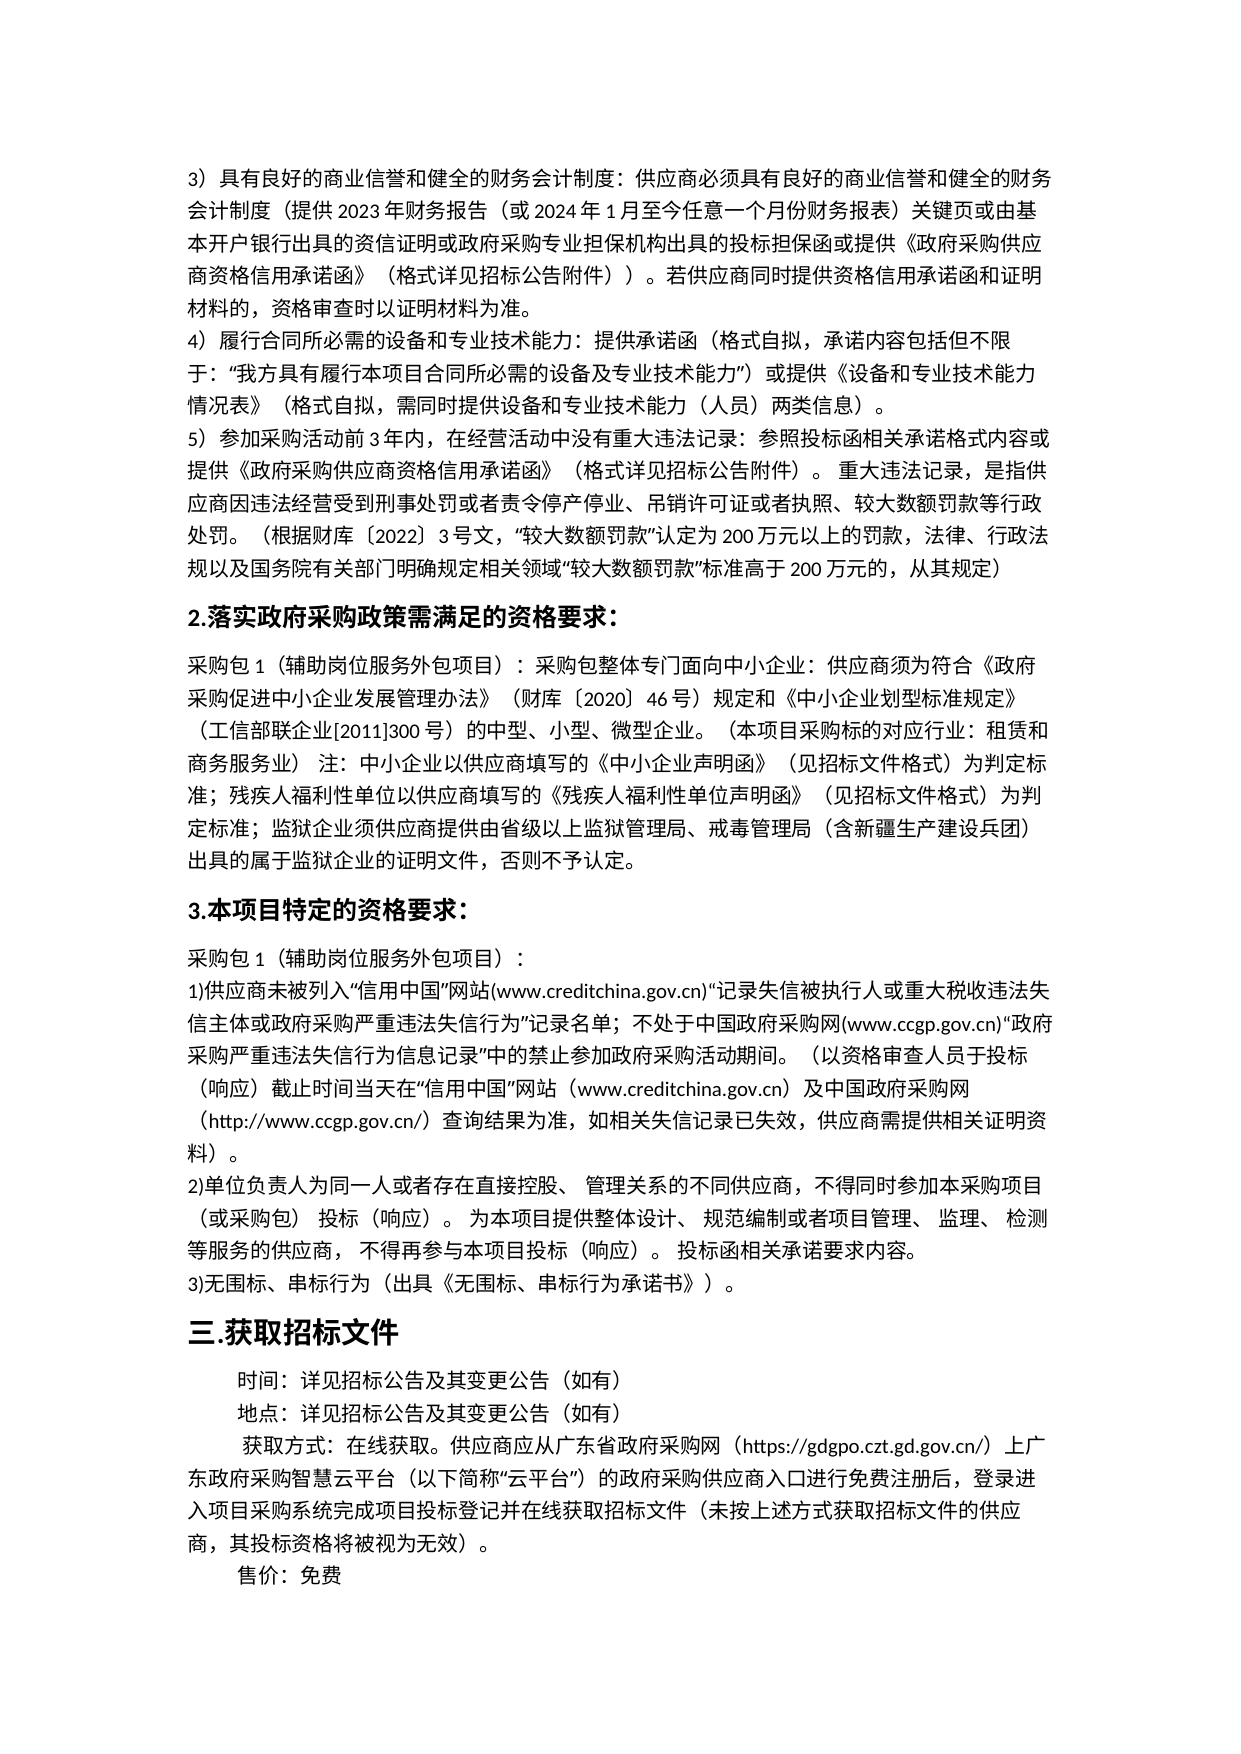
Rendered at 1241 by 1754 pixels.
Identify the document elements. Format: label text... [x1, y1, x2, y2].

text 获取方式：在线获取。供应商应从广东省政府采购网（https://gdgpo.czt.gd.gov.cn/）上广东政府采购智慧云平台（以下简称“云平台”）的政府采购供应商入口进行免费注册后，登录进入项目采购系统完成项目投标登记并在线获取招标文件（未按上述方式获取招标文件的供应商，其投标资格将被视为无效）。 [187, 1429, 1053, 1559]
text 2)单位负责人为同一人或者存在直接控股、 管理关系的不同供应商，不得同时参加本采购项目（或采购包） 投标（响应）。 为本项目提供整体设计、 规范编制或者项目管理、 监理、 检测等服务的供应商， 不得再参与本项目投标（响应）。 投标函相关承诺要求内容。 [187, 1169, 1053, 1267]
text 三.获取招标文件 [187, 1299, 1053, 1364]
text 4）履行合同所必需的设备和专业技术能力：提供承诺函（格式自拟，承诺内容包括但不限于：“我方具有履行本项目合同所必需的设备及专业技术能力”）或提供《设备和专业技术能力情况表》（格式自拟，需同时提供设备和专业技术能力（人员）两类信息）。 [187, 324, 1053, 422]
text 1)供应商未被列入“信用中国”网站(www.creditchina.gov.cn)“记录失信被执行人或重大税收违法失信主体或政府采购严重违法失信行为”记录名单；不处于中国政府采购网(www.ccgp.gov.cn)“政府采购严重违法失信行为信息记录”中的禁止参加政府采购活动期间。（以资格审查人员于投标（响应）截止时间当天在“信用中国”网站（www.creditchina.gov.cn）及中国政府采购网（http://www.ccgp.gov.cn/）查询结果为准，如相关失信记录已失效，供应商需提供相关证明资料）。 [187, 974, 1053, 1169]
text 时间：详见招标公告及其变更公告（如有） [187, 1364, 1053, 1397]
text 售价：免费 [187, 1559, 1053, 1592]
text 3.本项目特定的资格要求： [187, 877, 1053, 942]
text 3)无围标、串标行为（出具《无围标、串标行为承诺书》）。 [187, 1267, 1053, 1299]
text 采购包1（辅助岗位服务外包项目）： [187, 942, 1053, 974]
text 3）具有良好的商业信誉和健全的财务会计制度：供应商必须具有良好的商业信誉和健全的财务会计制度（提供2023年财务报告（或2024年1月至今任意一个月份财务报表）关键页或由基本开户银行出具的资信证明或政府采购专业担保机构出具的投标担保函或提供《政府采购供应商资格信用承诺函》（格式详见招标公告附件））。若供应商同时提供资格信用承诺函和证明材料的，资格审查时以证明材料为准。 [187, 162, 1053, 324]
text 地点：详见招标公告及其变更公告（如有） [187, 1397, 1053, 1429]
text 5）参加采购活动前3年内，在经营活动中没有重大违法记录：参照投标函相关承诺格式内容或提供《政府采购供应商资格信用承诺函》（格式详见招标公告附件）。 重大违法记录，是指供应商因违法经营受到刑事处罚或者责令停产停业、吊销许可证或者执照、较大数额罚款等行政处罚。（根据财库〔2022〕3号文，“较大数额罚款”认定为200万元以上的罚款，法律、行政法规以及国务院有关部门明确规定相关领域“较大数额罚款”标准高于200万元的，从其规定） [187, 422, 1053, 584]
text 2.落实政府采购政策需满足的资格要求： [187, 584, 1053, 649]
text 采购包1（辅助岗位服务外包项目）：采购包整体专门面向中小企业：供应商须为符合《政府采购促进中小企业发展管理办法》（财库〔2020〕46号）规定和《中小企业划型标准规定》（工信部联企业[2011]300号）的中型、小型、微型企业。（本项目采购标的对应行业：租赁和商务服务业） 注：中小企业以供应商填写的《中小企业声明函》（见招标文件格式）为判定标准；残疾人福利性单位以供应商填写的《残疾人福利性单位声明函》（见招标文件格式）为判定标准；监狱企业须供应商提供由省级以上监狱管理局、戒毒管理局（含新疆生产建设兵团）出具的属于监狱企业的证明文件，否则不予认定。 [187, 649, 1053, 877]
